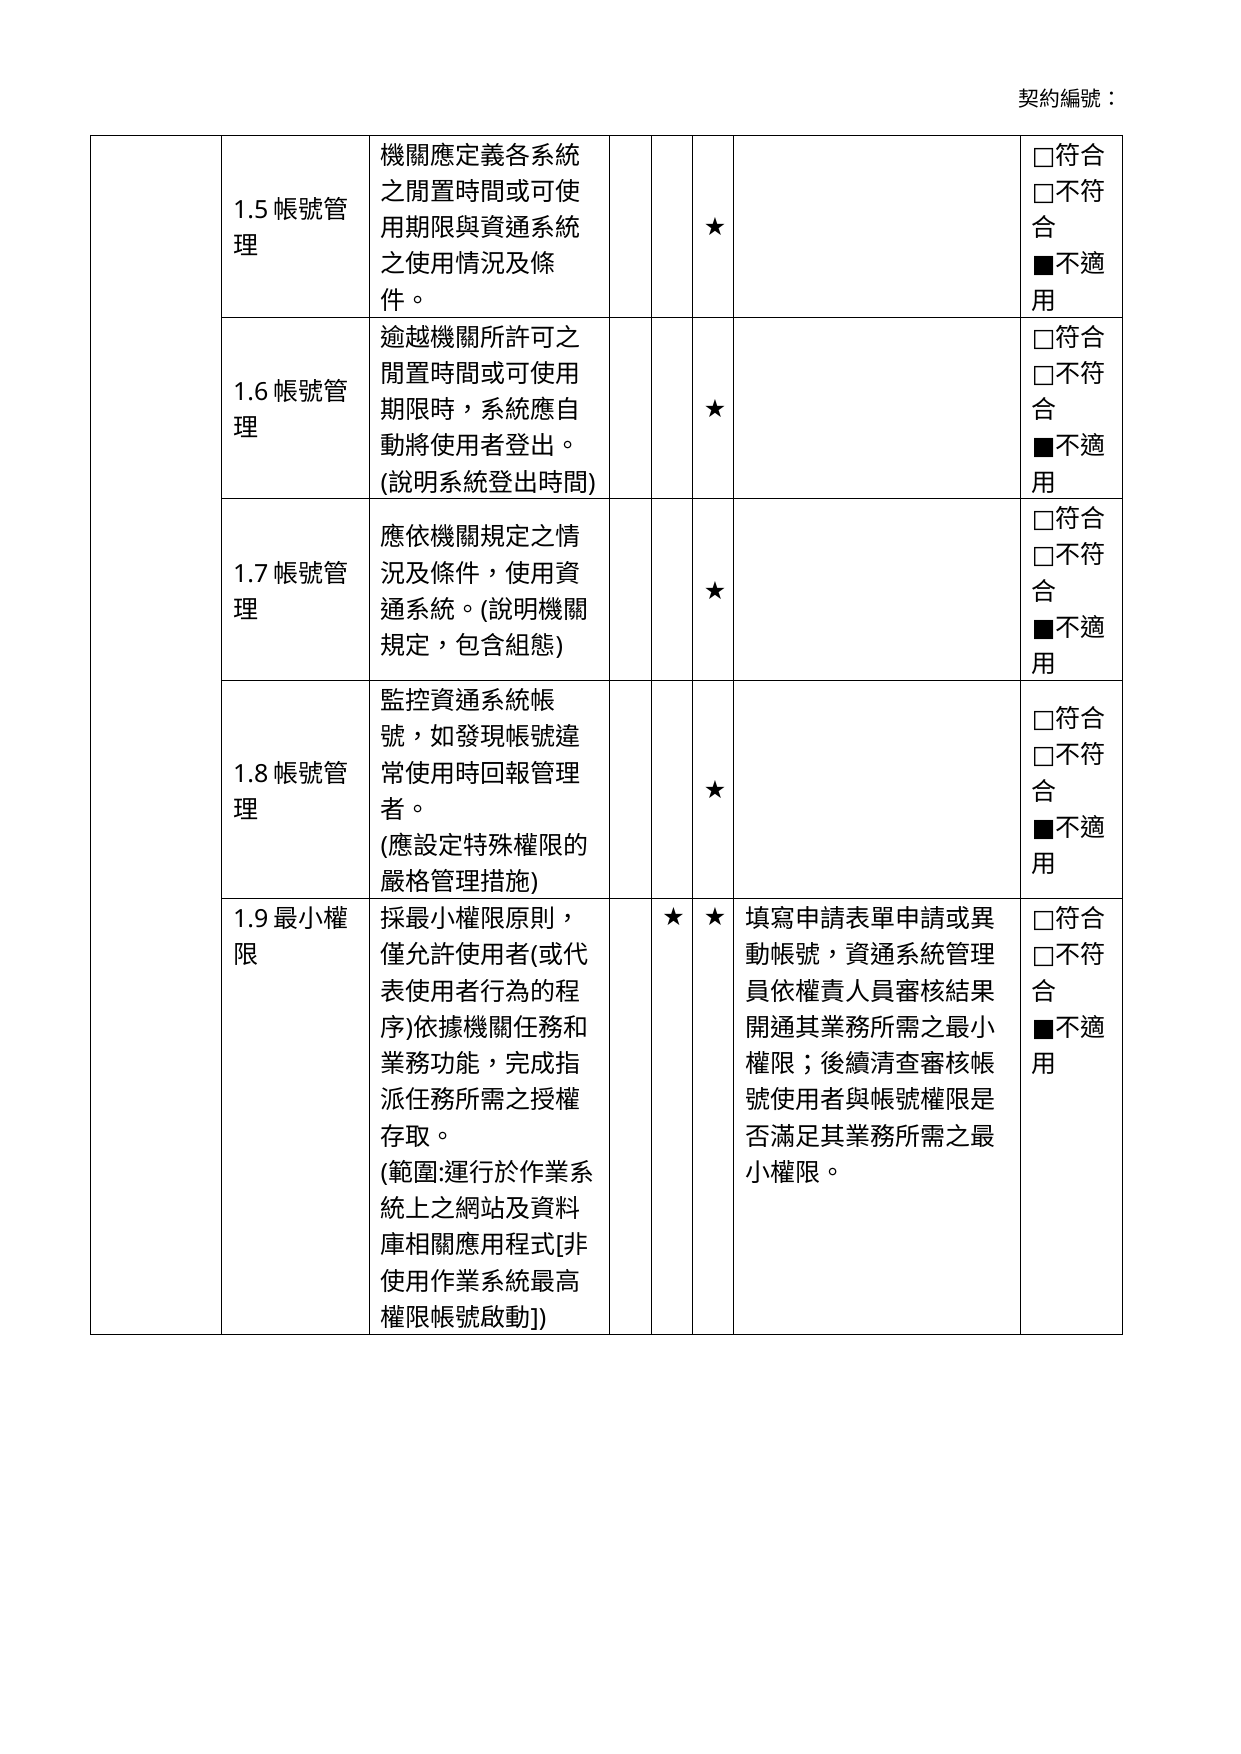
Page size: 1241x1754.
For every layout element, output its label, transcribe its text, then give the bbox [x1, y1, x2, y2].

table_cell [610, 318, 651, 498]
table_cell □符合 □不符合 ■不適用 [1021, 318, 1122, 498]
table_cell ★ [693, 681, 733, 898]
table_cell 採最小權限原則，僅允許使用者(或代表使用者行為的程序)依據機關任務和業務功能，完成指派任務所需之授權存取。 (範圍:運行於作業系統上之網站及資料庫相關應用程式[非使用作業系統最高權限帳號啟動]) [370, 899, 609, 1333]
table_cell [610, 899, 651, 1333]
table_cell [734, 681, 1020, 898]
table_cell 監控資通系統帳號，如發現帳號違常使用時回報管理者。 (應設定特殊權限的嚴格管理措施) [370, 681, 609, 898]
table_cell 填寫申請表單申請或異動帳號，資通系統管理員依權責人員審核結果開通其業務所需之最小權限；後續清查審核帳號使用者與帳號權限是否滿足其業務所需之最小權限。 [734, 899, 1020, 1333]
table_cell 1.8帳號管理 [222, 681, 369, 898]
table_cell [652, 318, 692, 498]
table_cell [734, 318, 1020, 498]
table_cell [652, 681, 692, 898]
table_cell [652, 136, 692, 316]
table_cell [734, 499, 1020, 680]
table_cell ★ [693, 499, 733, 680]
table_cell □符合 □不符合 ■不適用 [1021, 899, 1122, 1333]
table_cell [610, 681, 651, 898]
table_cell ★ [693, 136, 733, 316]
table_cell 應依機關規定之情況及條件，使用資通系統。(說明機關規定，包含組態) [370, 499, 609, 680]
table_cell 逾越機關所許可之閒置時間或可使用期限時，系統應自動將使用者登出。(說明系統登出時間) [370, 318, 609, 498]
table_cell [734, 136, 1020, 316]
table_cell 1.7帳號管理 [222, 499, 369, 680]
table_cell ★ [693, 318, 733, 498]
table_cell ★ [652, 899, 692, 1333]
table_cell [610, 499, 651, 680]
table_cell [610, 136, 651, 316]
table_cell □符合 □不符合 ■不適用 [1021, 681, 1122, 898]
table_cell □符合 □不符合 ■不適用 [1021, 499, 1122, 680]
table_cell 1.9最小權限 [222, 899, 369, 1333]
table_cell □符合 □不符合 ■不適用 [1021, 136, 1122, 316]
table_cell 機關應定義各系統之閒置時間或可使用期限與資通系統之使用情況及條件。 [370, 136, 609, 316]
table_cell ★ [693, 899, 733, 1333]
table_cell 1.6帳號管理 [222, 318, 369, 498]
table_cell [652, 499, 692, 680]
table_cell 1.5帳號管理 [222, 136, 369, 316]
